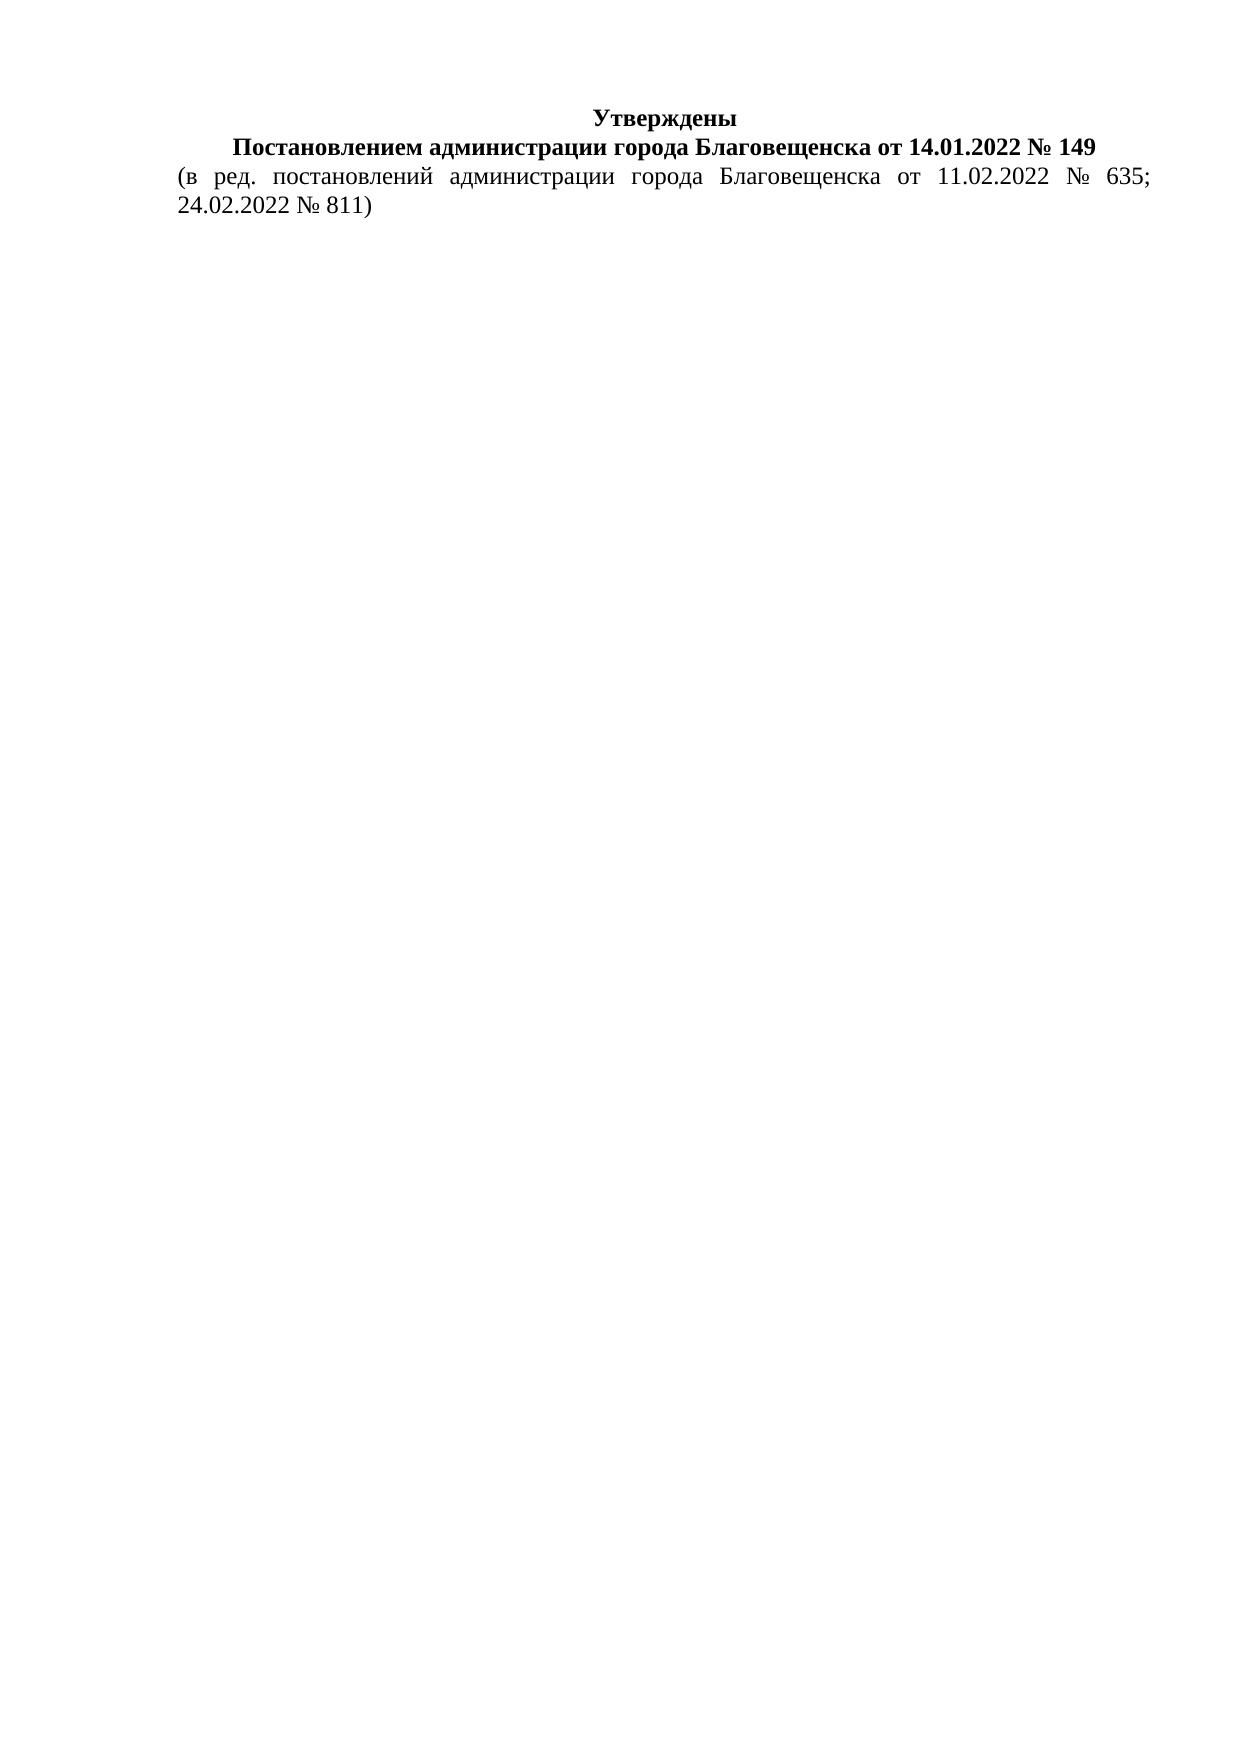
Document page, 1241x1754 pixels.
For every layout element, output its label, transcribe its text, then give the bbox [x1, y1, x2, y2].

text (в ред. постановлений администрации города Благовещенска от 11.02.2022 № 635; 24.02.2022 № 811) [177, 161, 1152, 218]
text Постановлением администрации города Благовещенска от 14.01.2022 № 149 [177, 132, 1152, 161]
text Утверждены [177, 103, 1152, 132]
